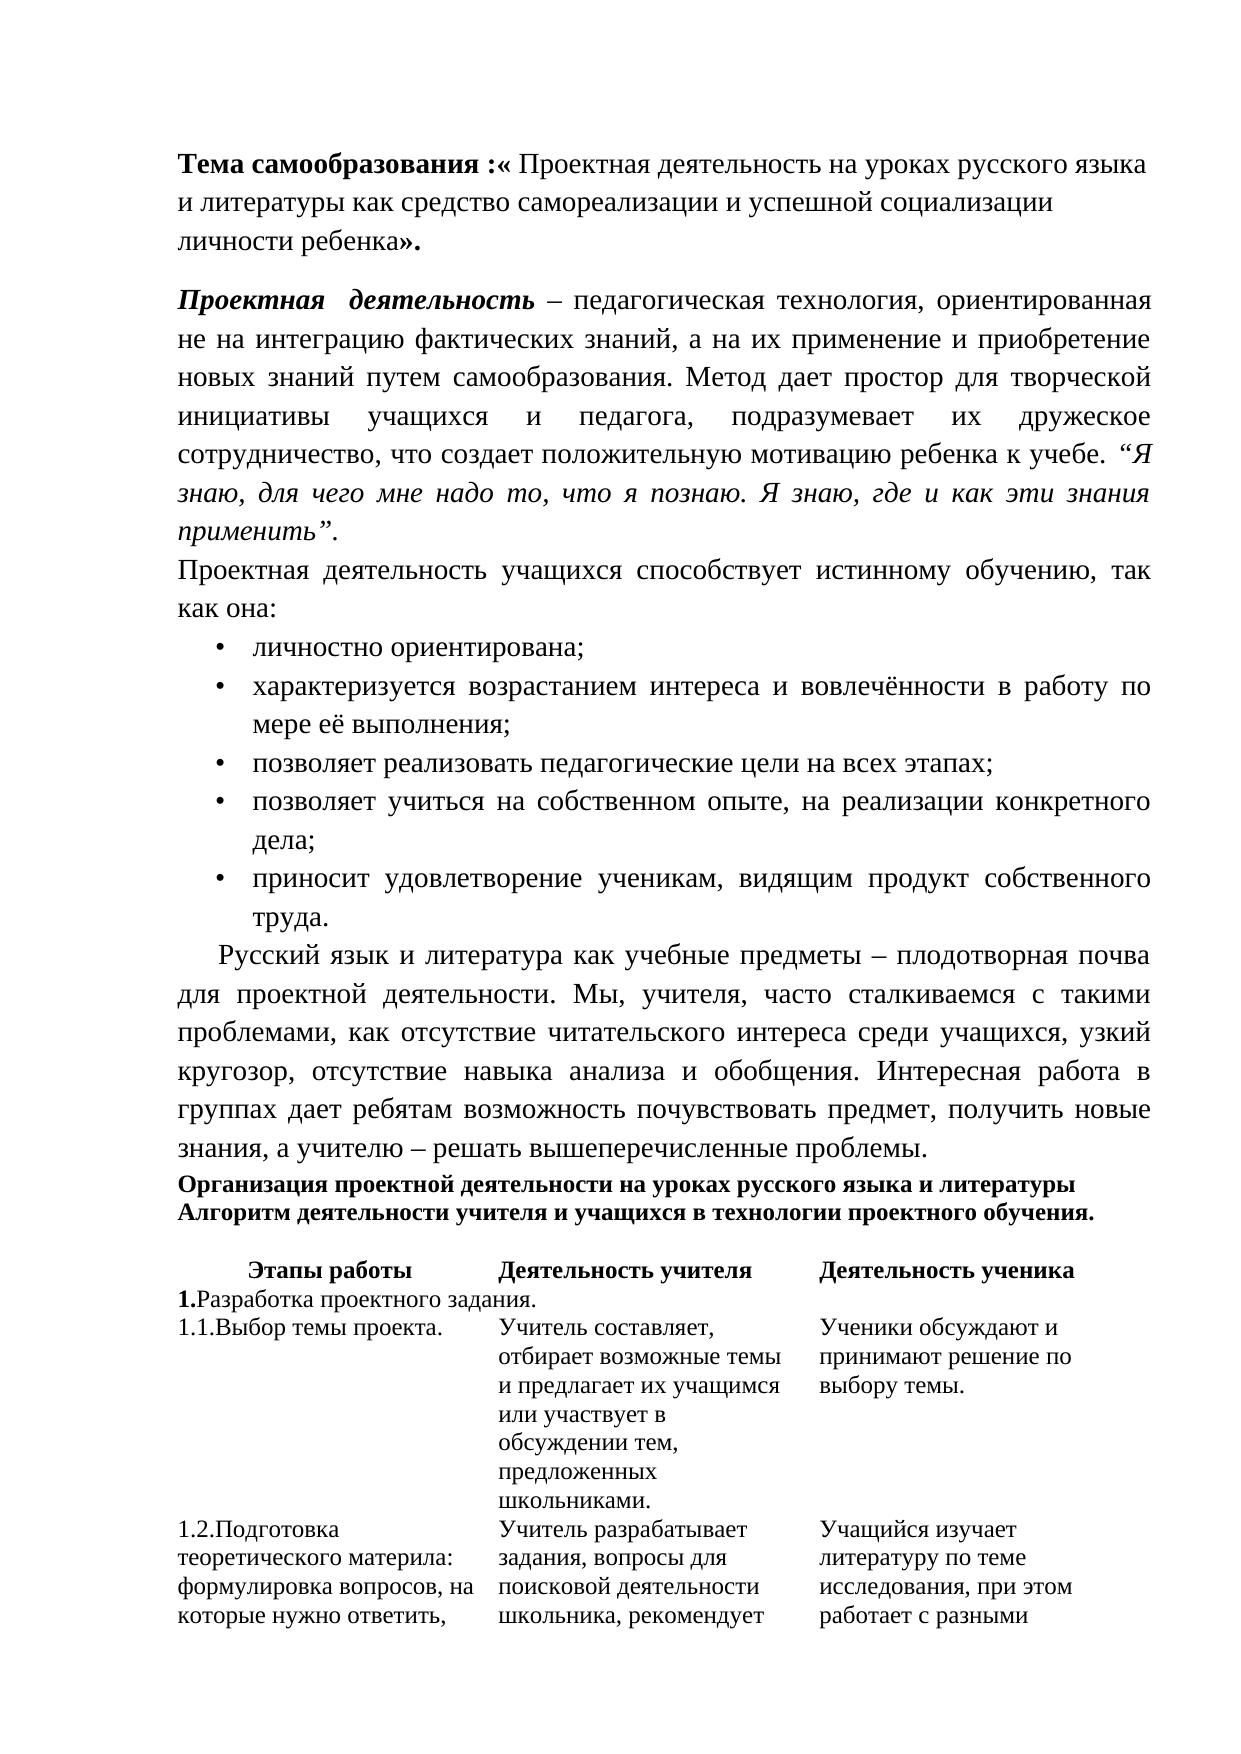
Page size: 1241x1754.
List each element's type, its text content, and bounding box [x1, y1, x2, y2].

text Организация проектной деятельности на уроках русского языка и литературы [177, 1169, 1152, 1197]
table_cell 1.Разработка проектного задания. [166, 1284, 1129, 1312]
text Тема самообразования :« Проектная деятельность на уроках русского языка и литературы как средство самореализации и успешной социализации личности ребенка». [177, 146, 1152, 256]
table_cell 1.1.Выбор темы проекта. [166, 1313, 487, 1514]
list характеризуется возрастанием интереса и вовлечённости в работу по мере её выполнения; [215, 668, 1152, 740]
table_cell Ученики обсуждают и принимают решение по выбору темы. [808, 1313, 1129, 1514]
list позволяет учиться на собственном опыте, на реализации конкретного дела; [215, 783, 1152, 855]
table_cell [487, 1514, 808, 1629]
text Проектная деятельность учащихся способствует истинному обучению, так как она: [177, 552, 1152, 624]
table_cell Учитель составляет, отбирает возможные темы и предлагает их учащимся или участвует в обсуждении тем, предложенных школьниками. [487, 1313, 808, 1514]
list приносит удовлетворение ученикам, видящим продукт собственного труда. [215, 860, 1152, 932]
text Русский язык и литература как учебные предметы – плодотворная почва для проектной деятельности. Мы, учителя, часто сталкиваемся с такими проблемами, как отсутствие читательского интереса среди учащихся, узкий кругозор, отсутствие навыка анализа и обобщения. Интересная работа в группах дает ребятам возможность почувствовать предмет, получить новые знания, а учителю – решать вышеперечисленные проблемы. [177, 937, 1152, 1164]
table_header Деятельность ученика [808, 1226, 1129, 1284]
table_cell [166, 1514, 487, 1629]
table_header Деятельность учителя [487, 1226, 808, 1284]
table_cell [808, 1514, 1129, 1629]
text Проектная деятельность – педагогическая технология, ориентированная не на интеграцию фактических знаний, а на их применение и приобретение новых знаний путем самообразования. Метод дает простор для творческой инициативы учащихся и педагога, подразумевает их дружеское сотрудничество, что создает положительную мотивацию ребенка к учебе. “Я знаю, для чего мне надо то, что я познаю. Я знаю, где и как эти знания применить”. [177, 282, 1152, 547]
list позволяет реализовать педагогические цели на всех этапах; [215, 745, 1152, 778]
text Алгоритм деятельности учителя и учащихся в технологии проектного обучения. [177, 1197, 1152, 1226]
list личностно ориентирована; [215, 629, 1152, 663]
table_header Этапы работы [166, 1226, 487, 1284]
